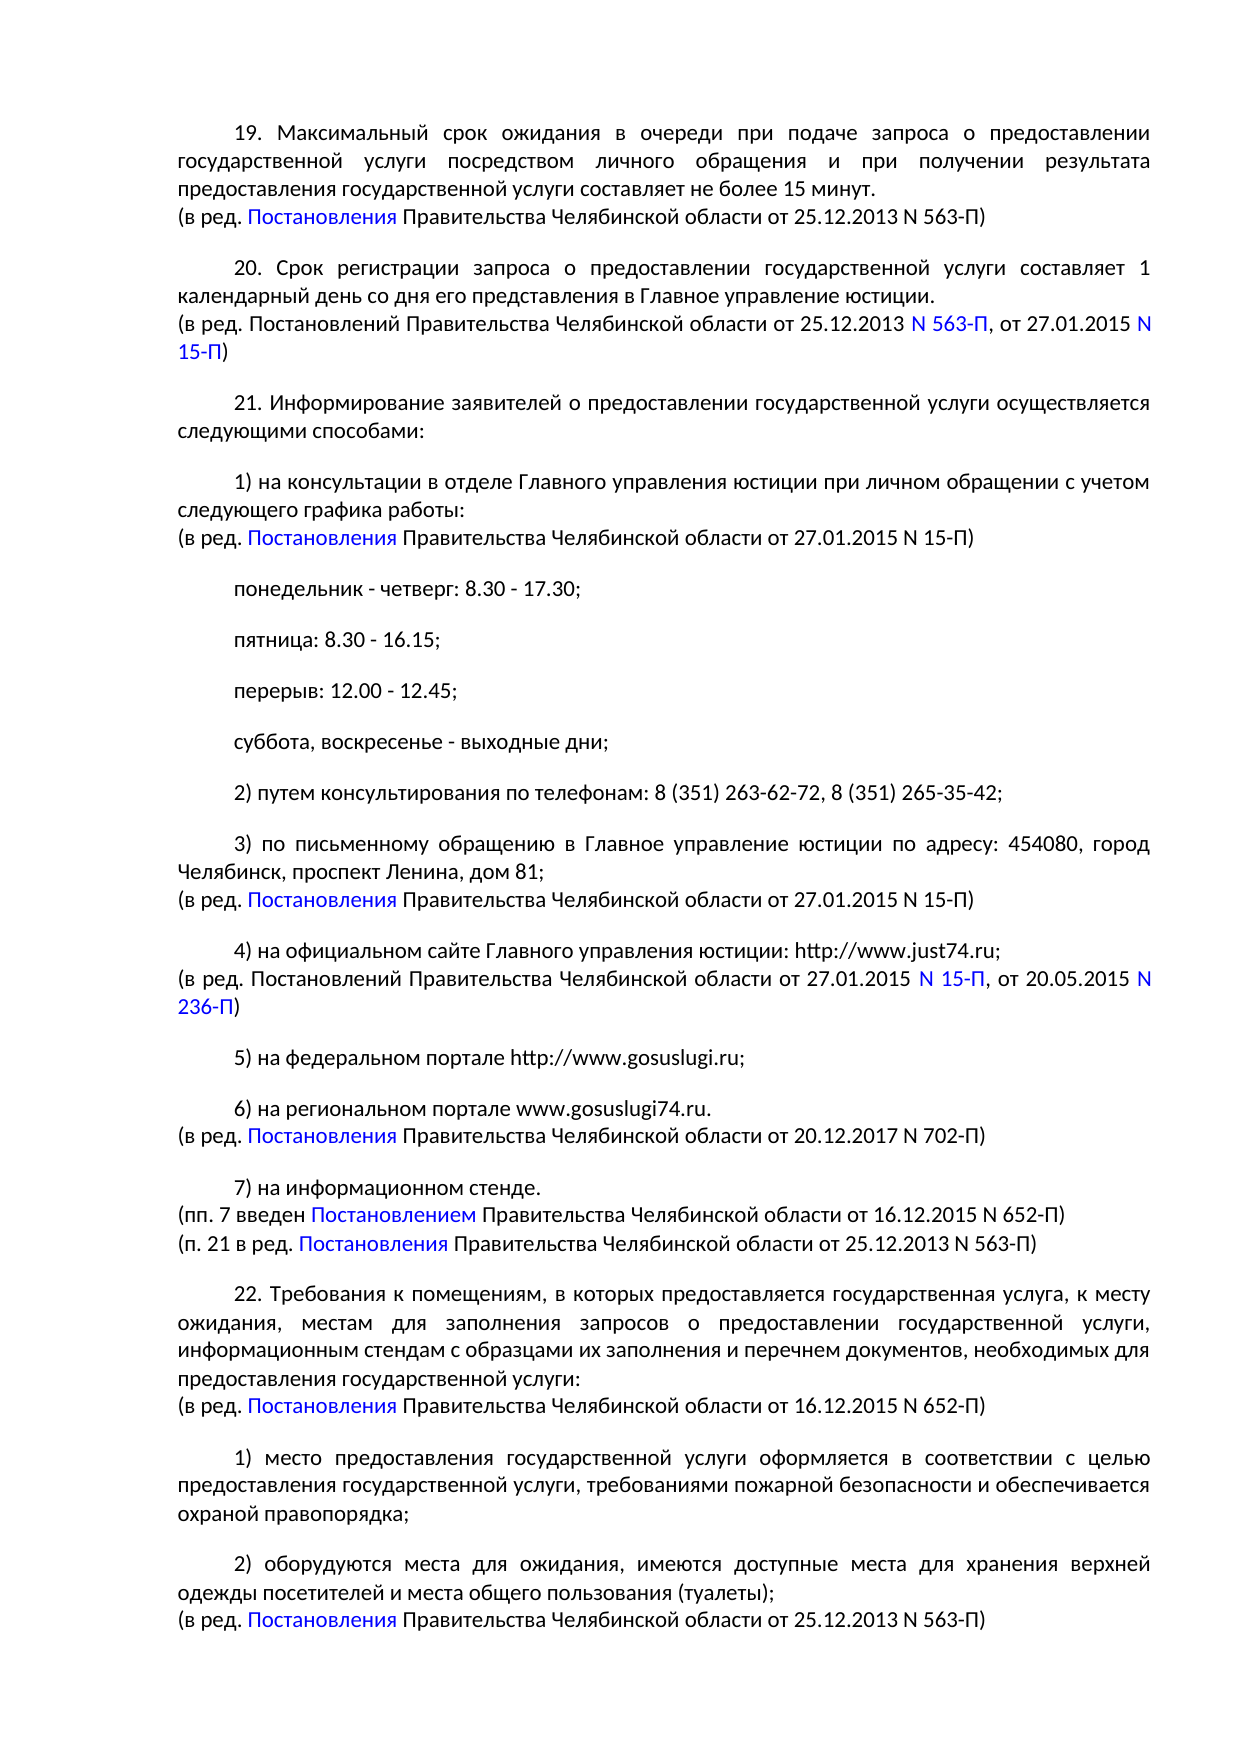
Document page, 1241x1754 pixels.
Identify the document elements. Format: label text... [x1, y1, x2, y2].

text 2) путем консультирования по телефонам: 8 (351) 263-62-72, 8 (351) 265-35-42; [177, 778, 1152, 806]
text 1) место предоставления государственной услуги оформляется в соответствии с целью предоставления государственной услуги, требованиями пожарной безопасности и обеспечивается охраной правопорядка; [177, 1443, 1152, 1527]
text (в ред. Постановления Правительства Челябинской области от 27.01.2015 N 15-П) [177, 523, 1152, 551]
text 2) оборудуются места для ожидания, имеются доступные места для хранения верхней одежды посетителей и места общего пользования (туалеты); [177, 1549, 1152, 1606]
text 19. Максимальный срок ожидания в очереди при подаче запроса о предоставлении государственной услуги посредством личного обращения и при получении результата предоставления государственной услуги составляет не более 15 минут. [177, 118, 1152, 202]
text (в ред. Постановлений Правительства Челябинской области от 25.12.2013 N 563-П, от 27.01.2015 N 15-П) [177, 309, 1152, 365]
text 4) на официальном сайте Главного управления юстиции: http://www.just74.ru; [177, 936, 1152, 964]
text 22. Требования к помещениям, в которых предоставляется государственная услуга, к месту ожидания, местам для заполнения запросов о предоставлении государственной услуги, информационным стендам с образцами их заполнения и перечнем документов, необходимых для предоставления государственной услуги: [177, 1279, 1152, 1392]
text (пп. 7 введен Постановлением Правительства Челябинской области от 16.12.2015 N 652-П) [177, 1201, 1152, 1229]
text (в ред. Постановления Правительства Челябинской области от 25.12.2013 N 563-П) [177, 202, 1152, 230]
text перерыв: 12.00 - 12.45; [177, 676, 1152, 704]
text 6) на региональном портале www.gosuslugi74.ru. [177, 1094, 1152, 1122]
text суббота, воскресенье - выходные дни; [177, 727, 1152, 755]
text 20. Срок регистрации запроса о предоставлении государственной услуги составляет 1 календарный день со дня его представления в Главное управление юстиции. [177, 253, 1152, 309]
text 3) по письменному обращению в Главное управление юстиции по адресу: 454080, город Челябинск, проспект Ленина, дом 81; [177, 829, 1152, 885]
text (в ред. Постановлений Правительства Челябинской области от 27.01.2015 N 15-П, от 20.05.2015 N 236-П) [177, 964, 1152, 1020]
text (п. 21 в ред. Постановления Правительства Челябинской области от 25.12.2013 N 563-П) [177, 1229, 1152, 1257]
text (в ред. Постановления Правительства Челябинской области от 16.12.2015 N 652-П) [177, 1392, 1152, 1420]
text (в ред. Постановления Правительства Челябинской области от 25.12.2013 N 563-П) [177, 1606, 1152, 1634]
text 21. Информирование заявителей о предоставлении государственной услуги осуществляется следующими способами: [177, 388, 1152, 444]
text 7) на информационном стенде. [177, 1173, 1152, 1201]
text понедельник - четверг: 8.30 - 17.30; [177, 574, 1152, 602]
text (в ред. Постановления Правительства Челябинской области от 20.12.2017 N 702-П) [177, 1122, 1152, 1150]
text пятница: 8.30 - 16.15; [177, 625, 1152, 653]
text 1) на консультации в отделе Главного управления юстиции при личном обращении с учетом следующего графика работы: [177, 467, 1152, 523]
text 5) на федеральном портале http://www.gosuslugi.ru; [177, 1043, 1152, 1071]
text (в ред. Постановления Правительства Челябинской области от 27.01.2015 N 15-П) [177, 885, 1152, 913]
